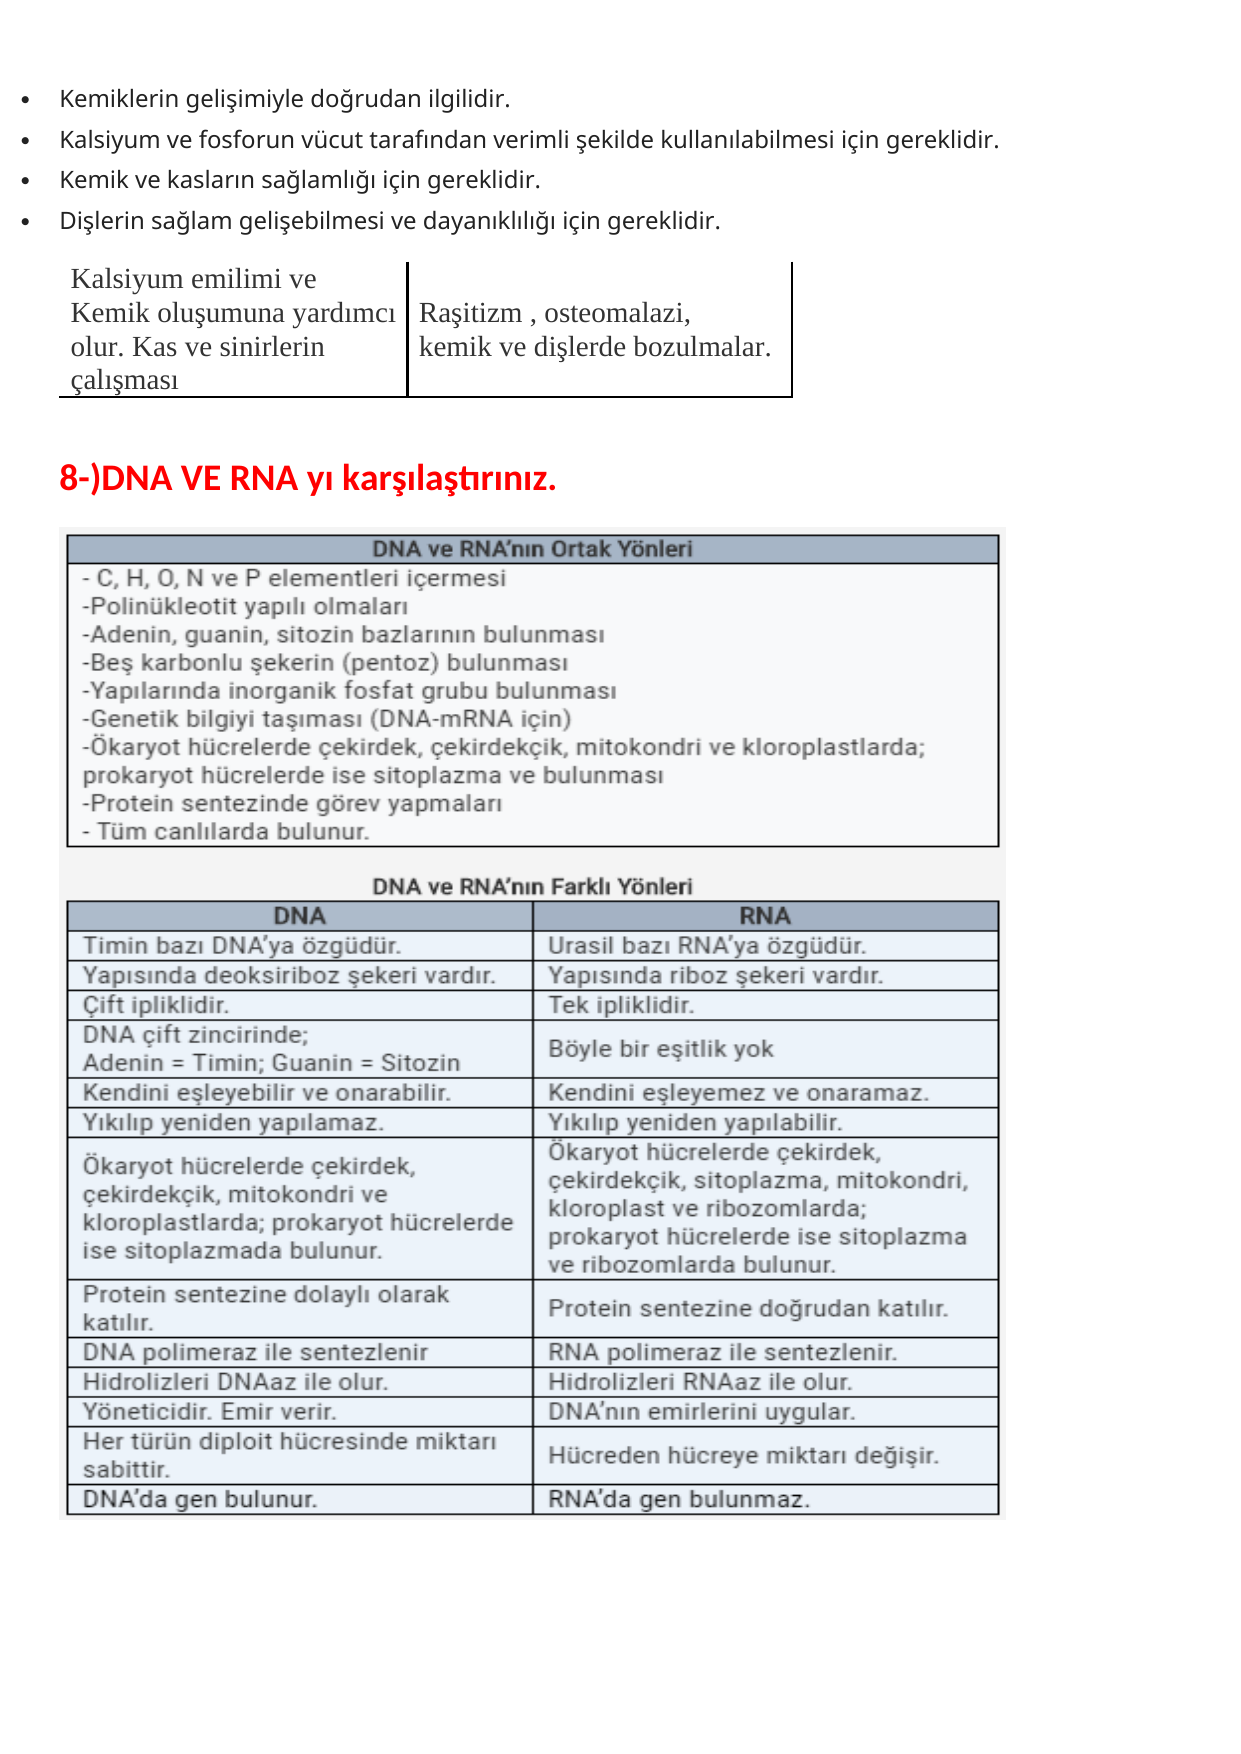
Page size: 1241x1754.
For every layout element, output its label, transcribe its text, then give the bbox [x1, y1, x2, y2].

table_header Raşitizm , osteomalazi, kemik ve dişlerde bozulmalar. [409, 262, 791, 396]
list Kemik ve kasların sağlamlığı için gereklidir. [22, 155, 1196, 196]
table_header Kalsiyum emilimi ve Kemik oluşumuna yardımcı olur. Kas ve sinirlerin çalışması [59, 262, 406, 396]
text 8-)DNA VE RNA yı karşılaştırınız. [59, 454, 1196, 499]
list Kemiklerin gelişimiyle doğrudan ilgilidir. [22, 74, 1196, 114]
picture [59, 527, 1006, 1520]
list Kalsiyum ve fosforun vücut tarafından verimli şekilde kullanılabilmesi için gereklidir. [22, 114, 1196, 155]
list Dişlerin sağlam gelişebilmesi ve dayanıklılığı için gereklidir. [22, 196, 1196, 236]
